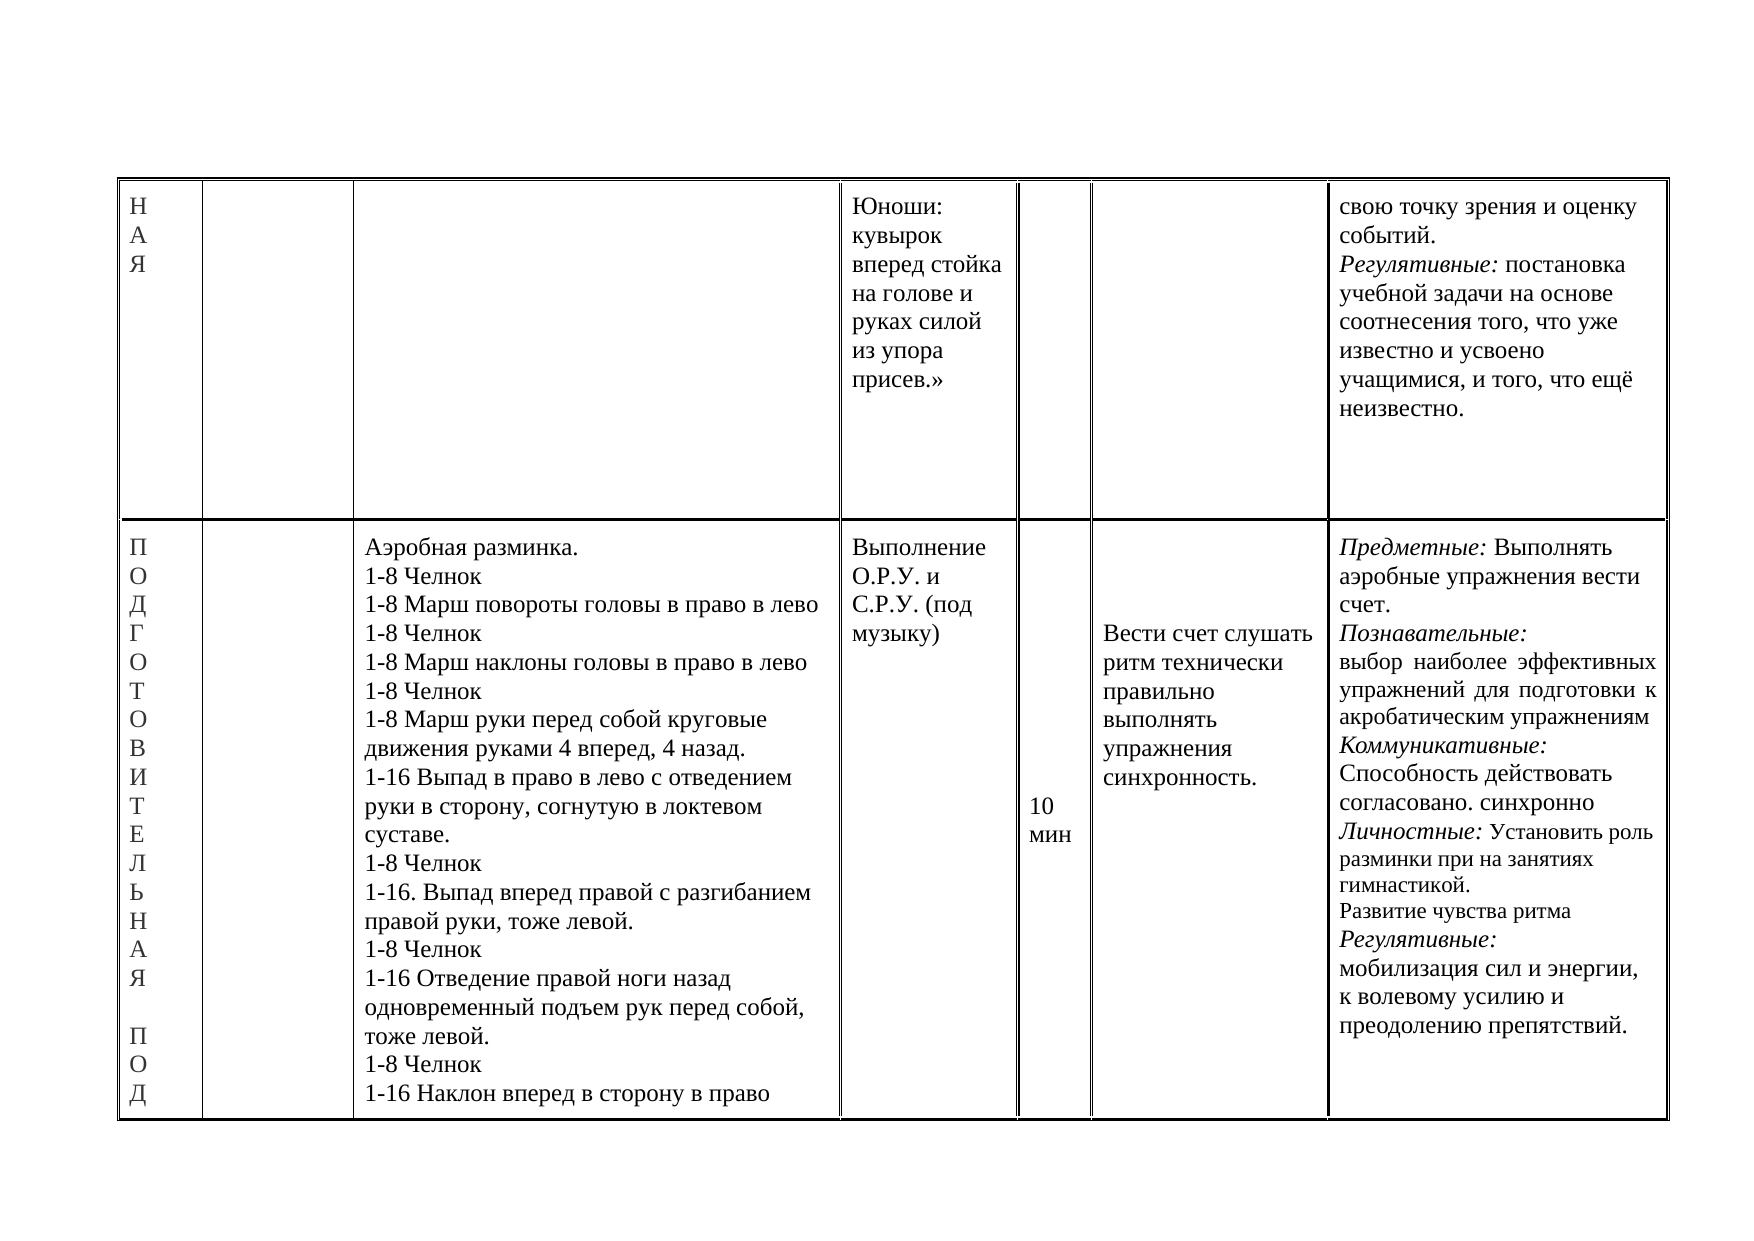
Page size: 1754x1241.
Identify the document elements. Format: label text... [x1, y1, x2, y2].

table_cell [1328, 181, 1666, 518]
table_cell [1328, 518, 1668, 1118]
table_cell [354, 521, 841, 1118]
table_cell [120, 181, 202, 518]
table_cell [841, 179, 1018, 518]
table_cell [118, 518, 202, 1118]
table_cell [1092, 521, 1328, 1118]
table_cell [841, 518, 1018, 1118]
table_cell 1-2 мин [1018, 181, 1092, 518]
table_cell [1092, 179, 1328, 518]
table_cell 10 мин 1 мин [1018, 521, 1092, 1118]
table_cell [203, 181, 353, 518]
table_cell [203, 521, 353, 1118]
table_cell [354, 181, 841, 518]
